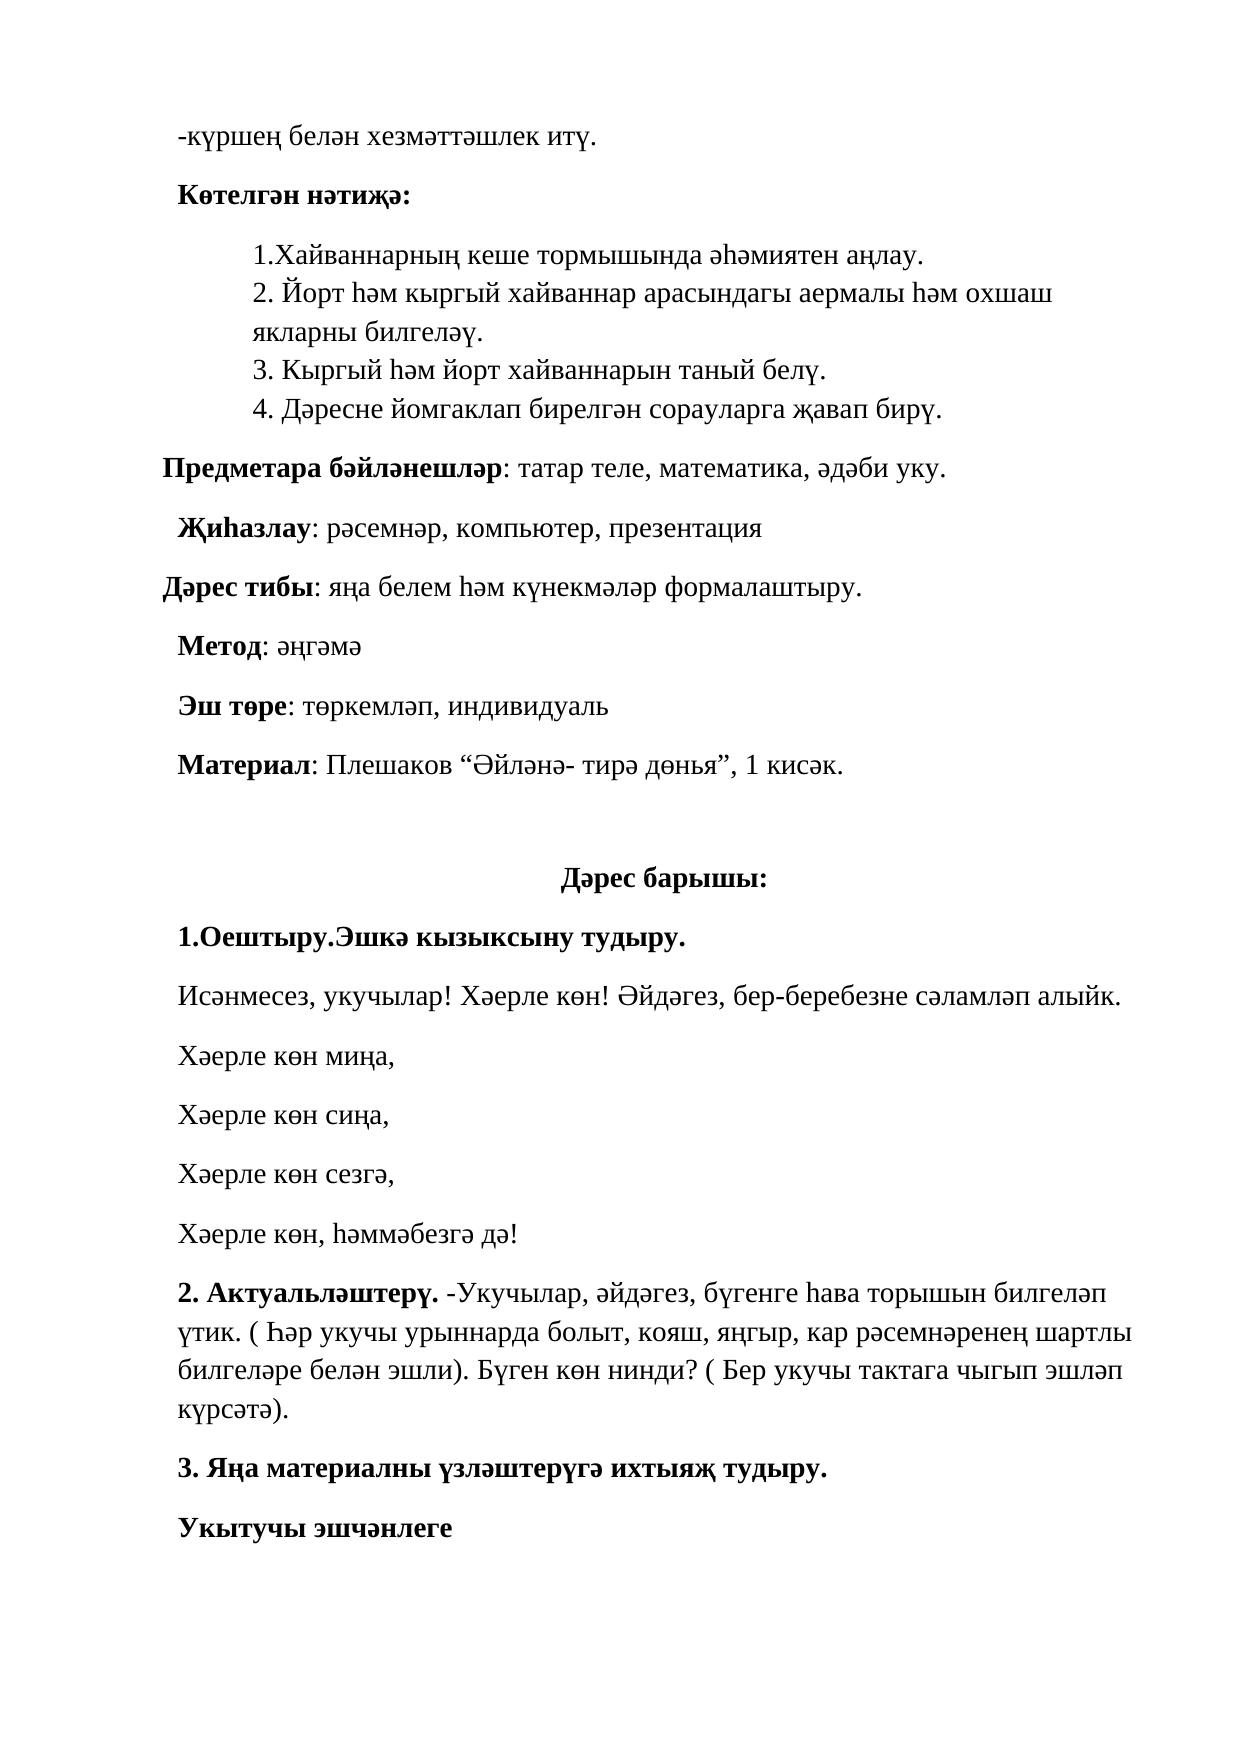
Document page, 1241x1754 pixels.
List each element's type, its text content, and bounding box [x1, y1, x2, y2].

list 1.Хайваннарның кеше тормышында әһәмиятен аңлау. [252, 237, 1152, 270]
list 3. Кыргый һәм йорт хайваннарын таный белү. [252, 352, 1152, 386]
text Метод: әңгәмә [177, 628, 1152, 662]
text Хәерле көн сезгә, [177, 1157, 1152, 1190]
text 2. Актуальләштерү. -Укучылар, әйдәгез, бүгенге һава торышын билгеләп үтик. ( Һәр укучы урыннарда болыт, кояш, яңгыр, кар рәсемнәренең шартлы билгеләре белән эшли). Бүген көн нинди? ( Бер укучы тактага чыгып эшләп күрсәтә). [177, 1275, 1152, 1424]
text Укытучы эшчәнлеге [177, 1510, 1152, 1543]
text 1.Оештыру.Эшкә кызыксыну тудыру. [177, 919, 1152, 953]
list 4. Дәресне йомгаклап бирелгән сорауларга җавап бирү. [252, 391, 1152, 424]
text Материал: Плешаков “Әйләнә- тирә дөнья”, 1 кисәк. [177, 747, 1152, 781]
text Көтелгән нәтиҗә: [177, 177, 1152, 211]
text -күршең белән хезмәттәшлек итү. [177, 118, 1152, 152]
text Хәерле көн миңа, [177, 1038, 1152, 1071]
text Дәрес тибы: яңа белем һәм күнекмәләр формалаштыру. [162, 569, 1152, 603]
text Эш төре: төркемләп, индивидуаль [177, 688, 1152, 721]
text Дәрес барышы: [177, 860, 1152, 893]
list 2. Йорт һәм кыргый хайваннар арасындагы аермалы һәм охшаш якларны билгеләү. [252, 275, 1152, 347]
text Предметара бәйләнешләр: татар теле, математика, әдәби уку. [162, 450, 1152, 484]
text Хәерле көн, һәммәбезгә дә! [177, 1216, 1152, 1249]
text Исәнмесез, укучылар! Хәерле көн! Әйдәгез, бер-беребезне сәламләп алыйк. [177, 978, 1152, 1012]
text Җиһазлау: рәсемнәр, компьютер, презентация [177, 510, 1152, 543]
text 3. Яңа материалны үзләштерүгә ихтыяҗ тудыру. [177, 1450, 1152, 1484]
text Хәерле көн сиңа, [177, 1097, 1152, 1131]
